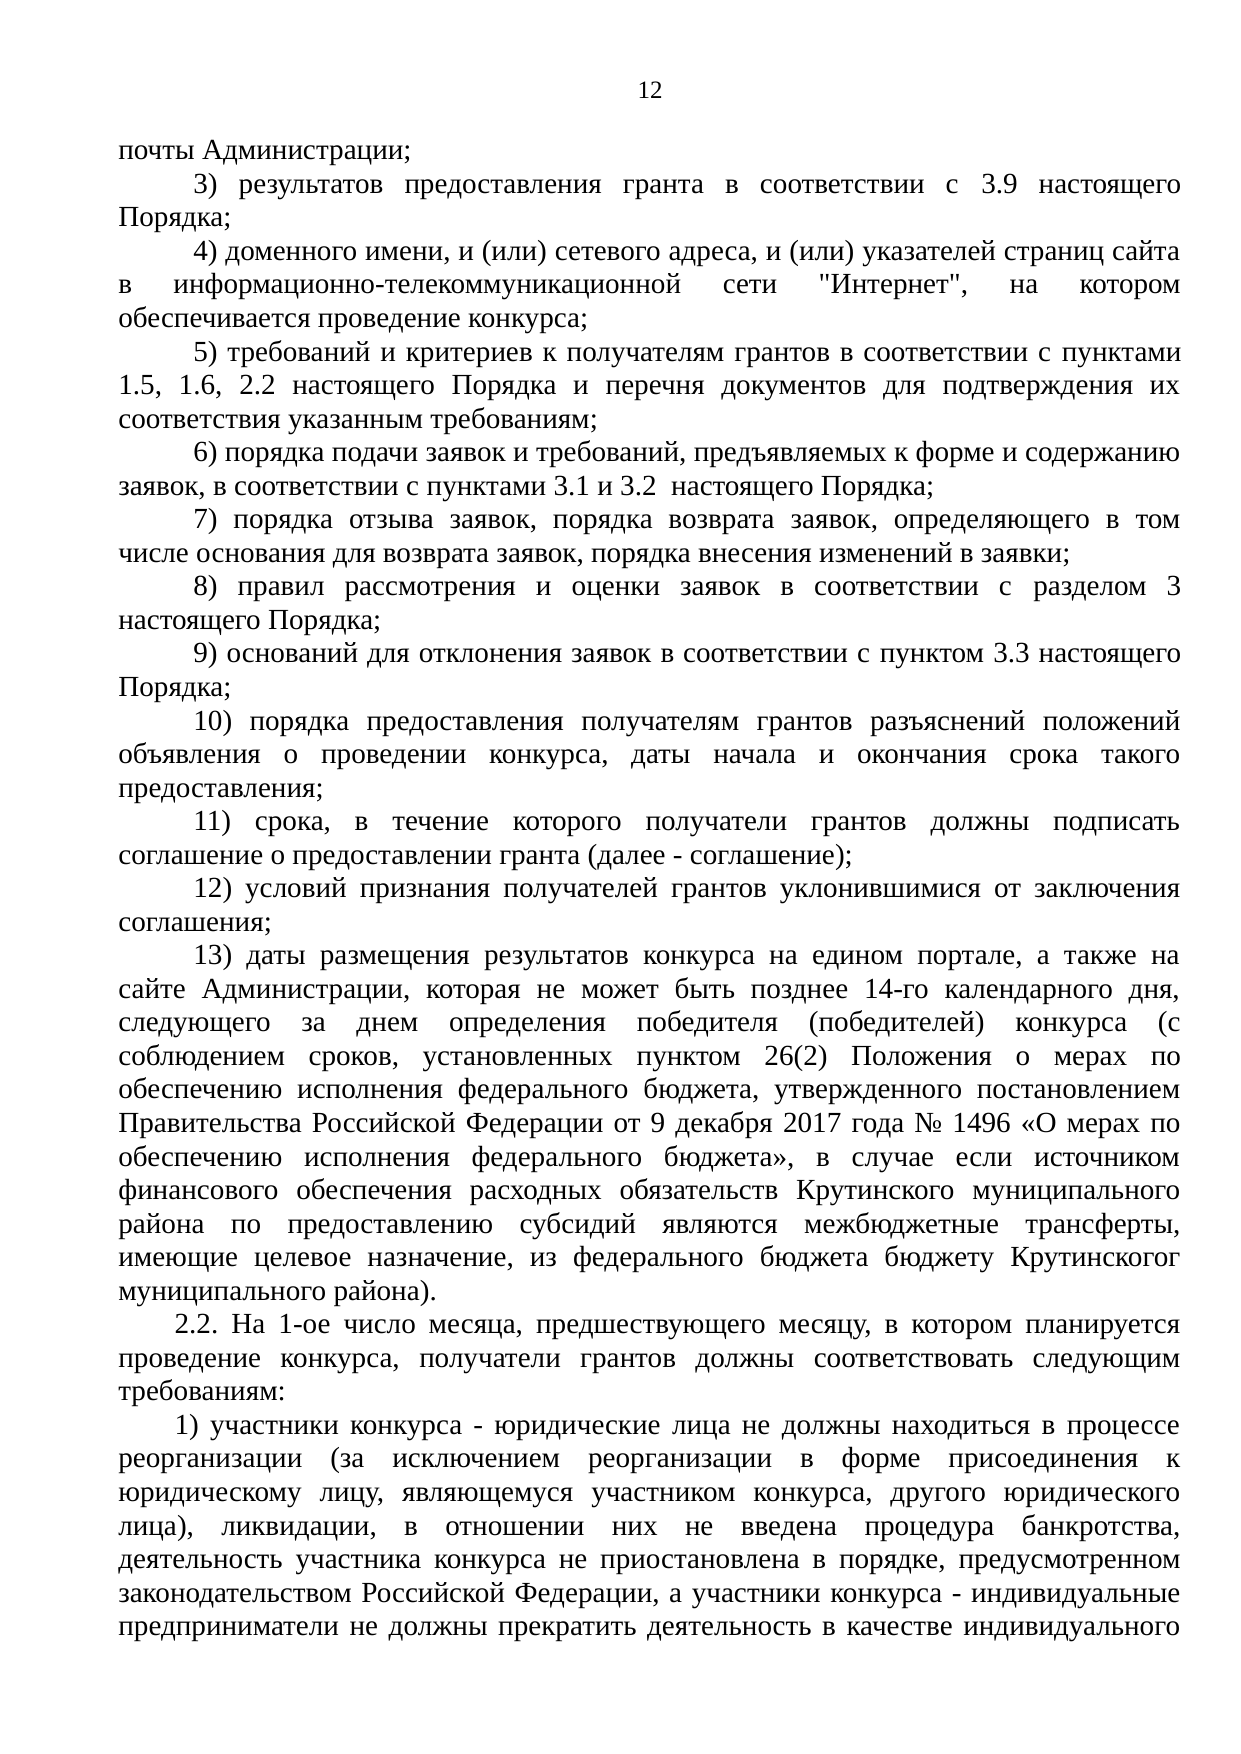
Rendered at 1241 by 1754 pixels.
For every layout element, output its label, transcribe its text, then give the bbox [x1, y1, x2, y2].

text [118, 132, 1181, 166]
text 3) результатов предоставления гранта в соответствии с 3.9 настоящего Порядка; [118, 166, 1181, 233]
text 12) условий признания получателей грантов уклонившимися от заключения соглашения; [118, 870, 1181, 937]
text 13) даты размещения результатов конкурса на едином портале, а также на сайте Администрации, которая не может быть позднее 14-го календарного дня, следующего за днем определения победителя (победителей) конкурса (с соблюдением сроков, установленных пунктом 26(2) Положения о мерах по обеспечению исполнения федерального бюджета, утвержденного постановлением Правительства Российской Федерации от 9 декабря 2017 года № 1496 «О мерах по обеспечению исполнения федерального бюджета», в случае если источником финансового обеспечения расходных обязательств Крутинского муниципального района по предоставлению субсидий являются межбюджетные трансферты, имеющие целевое назначение, из федерального бюджета бюджету Крутинскогог муниципального района). [118, 937, 1181, 1306]
text 2.2. На 1-ое число месяца, предшествующего месяцу, в котором планируется проведение конкурса, получатели грантов должны соответствовать следующим требованиям: [118, 1306, 1181, 1407]
text 4) доменного имени, и (или) сетевого адреса, и (или) указателей страниц сайта в информационно-телекоммуникационной сети "Интернет", на котором обеспечивается проведение конкурса; [118, 233, 1181, 334]
text 11) срока, в течение которого получатели грантов должны подписать соглашение о предоставлении гранта (далее - соглашение); [118, 803, 1181, 870]
text 6) порядка подачи заявок и требований, предъявляемых к форме и содержанию заявок, в соответствии с пунктами 3.1 и 3.2 настоящего Порядка; [118, 434, 1181, 501]
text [118, 1407, 1181, 1642]
text 8) правил рассмотрения и оценки заявок в соответствии с разделом 3 настоящего Порядка; [118, 568, 1181, 636]
text 7) порядка отзыва заявок, порядка возврата заявок, определяющего в том числе основания для возврата заявок, порядка внесения изменений в заявки; [118, 501, 1181, 568]
text 10) порядка предоставления получателям грантов разъяснений положений объявления о проведении конкурса, даты начала и окончания срока такого предоставления; [118, 703, 1181, 803]
text 5) требований и критериев к получателям грантов в соответствии с пунктами 1.5, 1.6, 2.2 настоящего Порядка и перечня документов для подтверждения их соответствия указанным требованиям; [118, 334, 1181, 434]
text 9) оснований для отклонения заявок в соответствии с пунктом 3.3 настоящего Порядка; [118, 636, 1181, 703]
